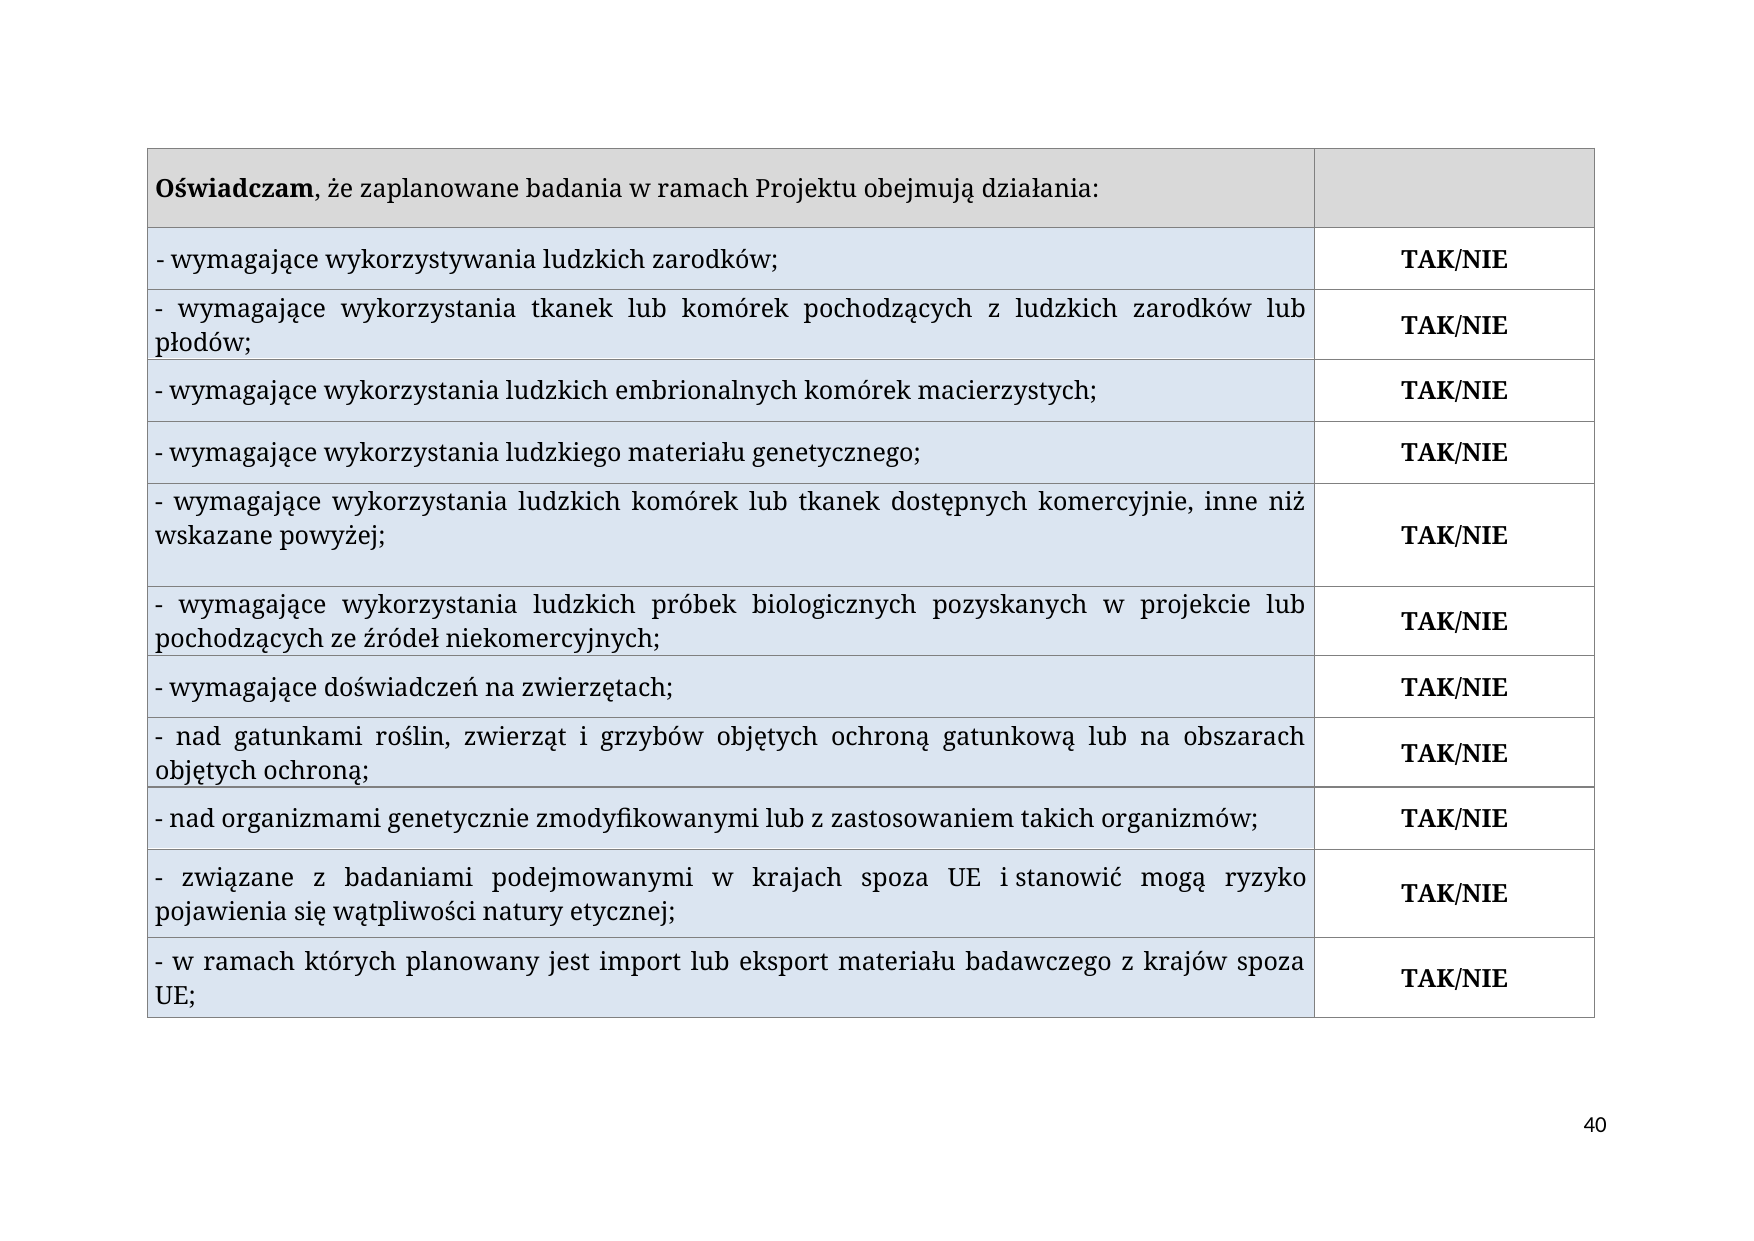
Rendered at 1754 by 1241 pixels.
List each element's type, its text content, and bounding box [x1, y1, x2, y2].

table_cell [148, 228, 1314, 289]
table_cell TAK/NIE [1315, 850, 1594, 937]
table_cell TAK/NIE [1315, 484, 1594, 586]
table_cell TAK/NIE [1315, 938, 1594, 1017]
table_cell - nad gatunkami roślin, zwierząt i grzybów objętych ochroną gatunkową lub na obszarach objętych ochroną; [148, 718, 1314, 786]
table_cell TAK/NIE [1315, 228, 1594, 289]
table_cell TAK/NIE [1315, 587, 1594, 655]
table_cell - wymagające wykorzystania tkanek lub komórek pochodzących z ludzkich zarodków lub płodów; [148, 290, 1314, 358]
table_cell Oświadczam, że zaplanowane badania w ramach Projektu obejmują działania: [148, 149, 1314, 227]
table_cell - wymagające doświadczeń na zwierzętach; [148, 656, 1314, 717]
table_cell TAK/NIE [1315, 422, 1594, 483]
table_cell - wymagające wykorzystania ludzkich komórek lub tkanek dostępnych komercyjnie, inne niż wskazane powyżej; [148, 484, 1314, 586]
table_cell - w ramach których planowany jest import lub eksport materiału badawczego z krajów spoza UE; [148, 938, 1314, 1017]
table_cell [1315, 149, 1594, 227]
table_cell - wymagające wykorzystania ludzkiego materiału genetycznego; [148, 422, 1314, 483]
table_cell - związane z badaniami podejmowanymi w krajach spoza UE i stanowić mogą ryzyko pojawienia się wątpliwości natury etycznej; [148, 850, 1314, 937]
table_cell TAK/NIE [1315, 656, 1594, 717]
table_cell TAK/NIE [1315, 360, 1594, 421]
table_cell - wymagające wykorzystania ludzkich próbek biologicznych pozyskanych w projekcie lub pochodzących ze źródeł niekomercyjnych; [148, 587, 1314, 655]
table_cell - wymagające wykorzystania ludzkich embrionalnych komórek macierzystych; [148, 360, 1314, 421]
table_cell TAK/NIE [1315, 788, 1594, 848]
table_cell TAK/NIE [1315, 290, 1594, 358]
table_cell TAK/NIE [1315, 718, 1594, 786]
table_cell - nad organizmami genetycznie zmodyfikowanymi lub z zastosowaniem takich organizmów; [148, 788, 1314, 848]
